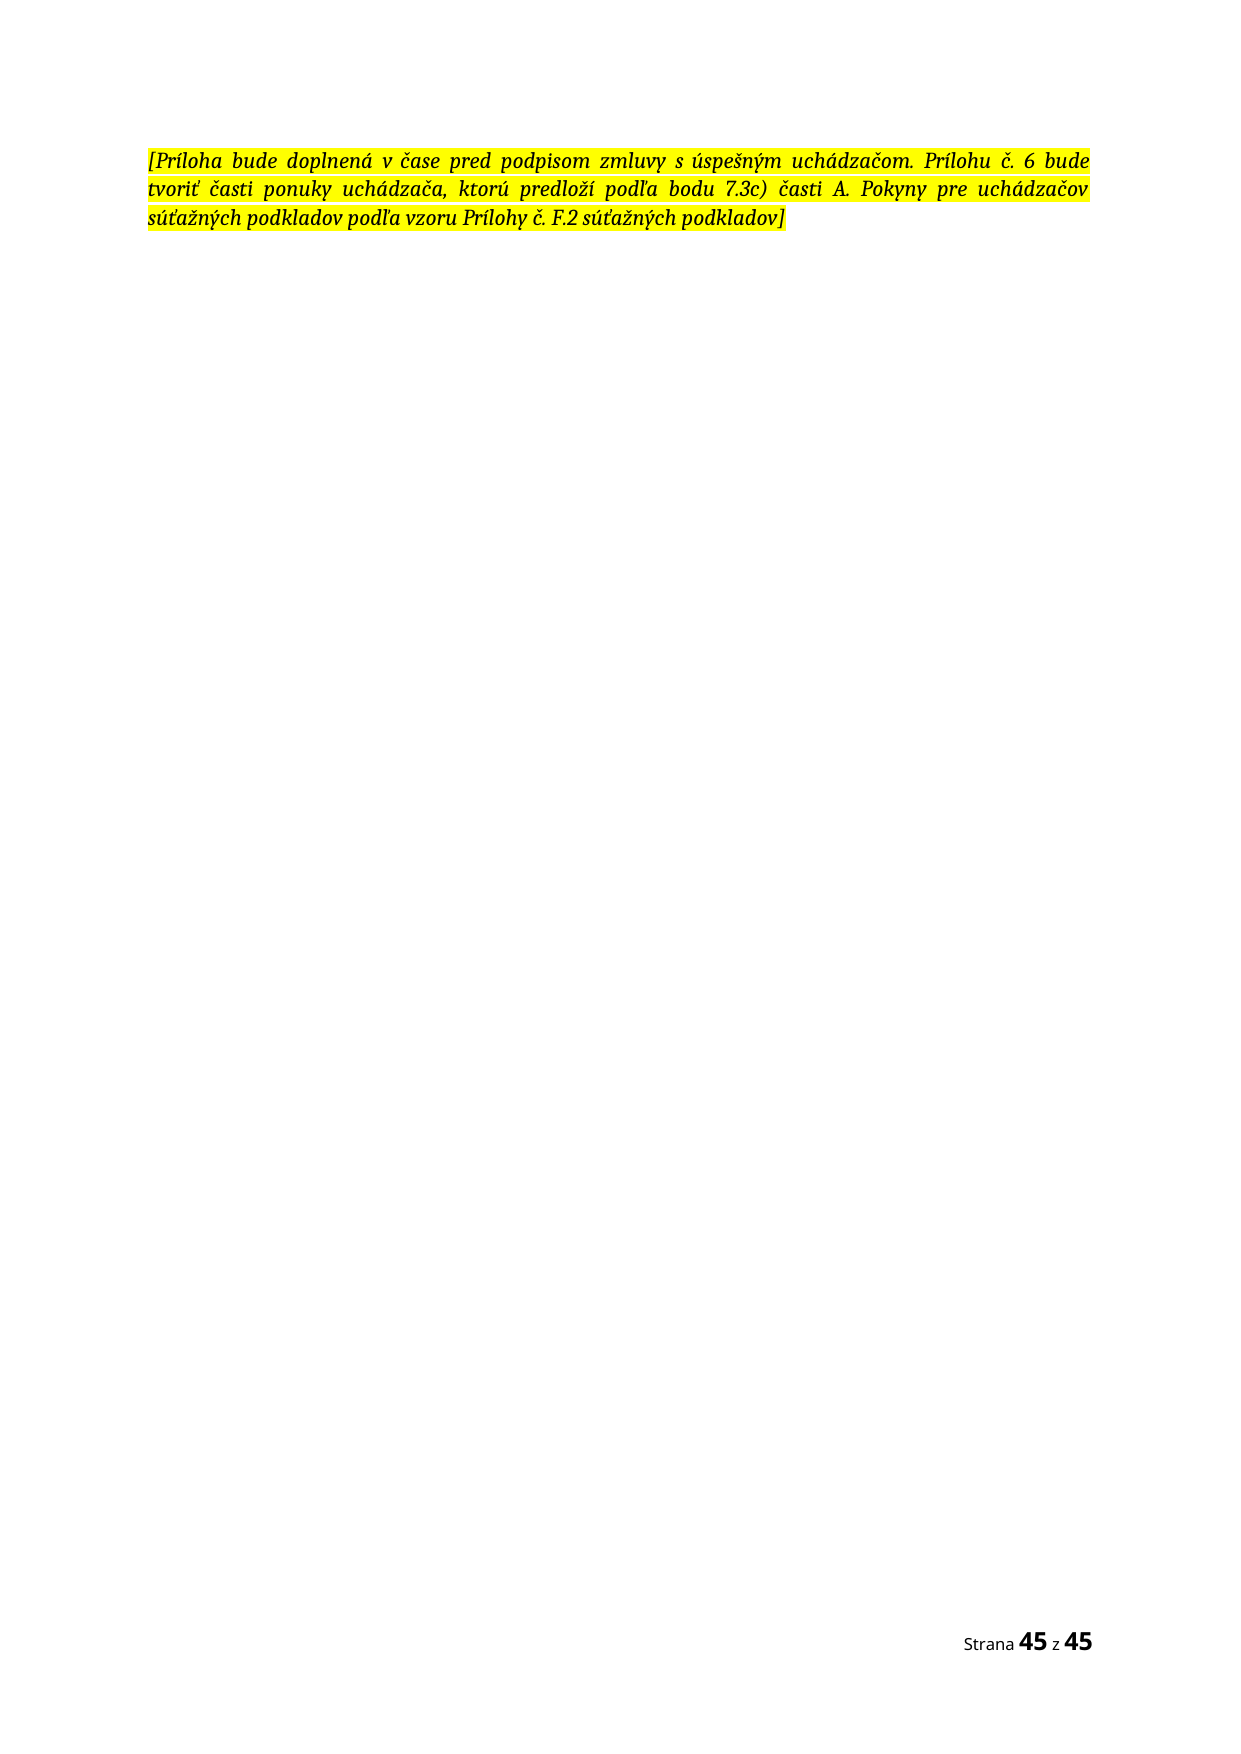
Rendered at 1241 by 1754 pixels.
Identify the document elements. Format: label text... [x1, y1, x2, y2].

text [Príloha bude doplnená v čase pred podpisom zmluvy s úspešným uchádzačom. Prílohu č. 6 bude tvoriť časti ponuky uchádzača, ktorú predloží podľa bodu 7.3c) časti A. Pokyny pre uchádzačov súťažných podkladov podľa vzoru Prílohy č. F.2 súťažných podkladov] [148, 148, 1093, 231]
